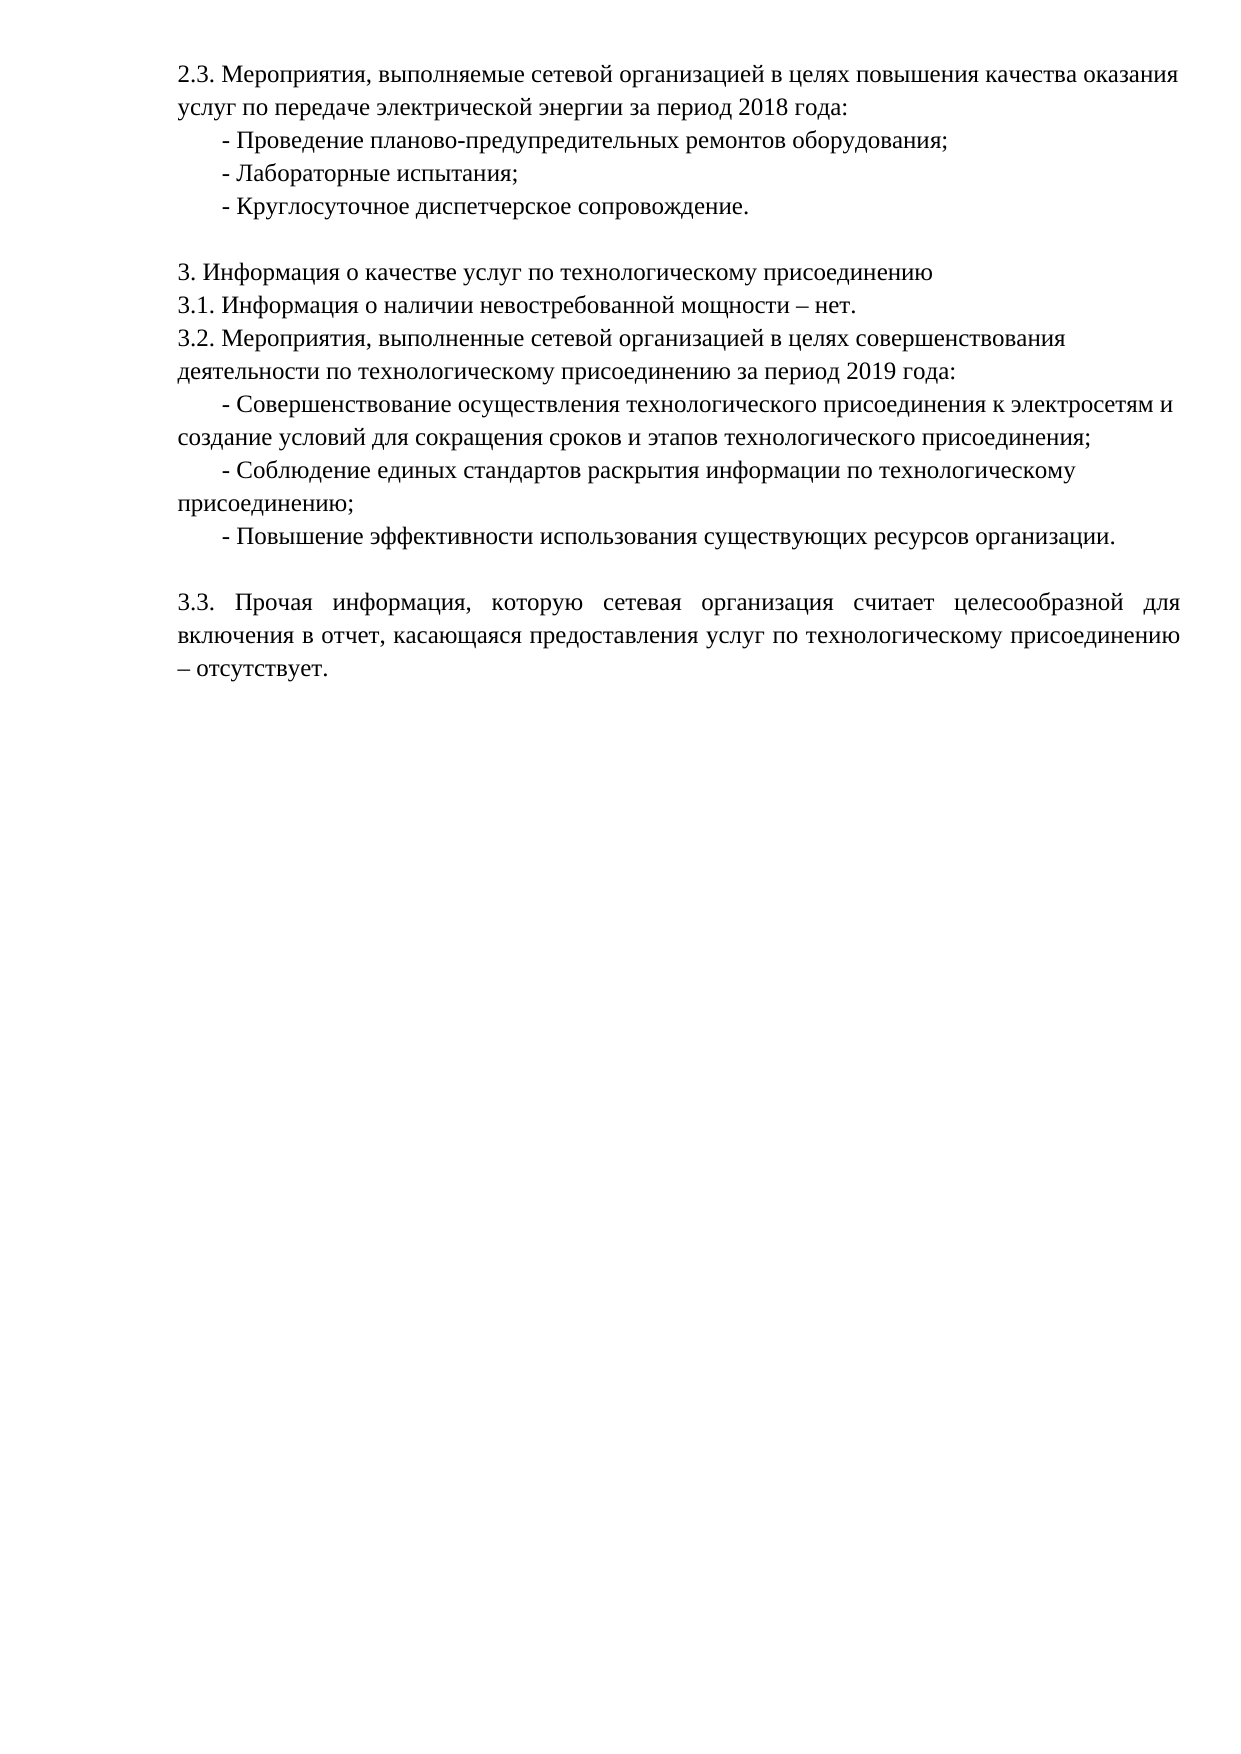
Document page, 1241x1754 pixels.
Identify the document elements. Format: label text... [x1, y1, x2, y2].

text 3.1. Информация о наличии невостребованной мощности – нет. [177, 290, 1181, 319]
text - Соблюдение единых стандартов раскрытия информации по технологическому присоединению; [177, 455, 1181, 517]
text - Повышение эффективности использования существующих ресурсов организации. [177, 521, 1181, 550]
text 3. Информация о качестве услуг по технологическому присоединению [177, 257, 1181, 286]
text 3.3. Прочая информация, которую сетевая организация считает целесообразной для включения в отчет, касающаяся предоставления услуг по технологическому присоединению – отсутствует. [177, 587, 1181, 682]
text 2.3. Мероприятия, выполняемые сетевой организацией в целях повышения качества оказания услуг по передаче электрической энергии за период 2018 года: [177, 59, 1181, 121]
text - Проведение планово-предупредительных ремонтов оборудования; [177, 125, 1181, 154]
text - Лабораторные испытания; [177, 158, 1181, 187]
text - Круглосуточное диспетчерское сопровождение. [177, 191, 1181, 220]
text 3.2. Мероприятия, выполненные сетевой организацией в целях совершенствования деятельности по технологическому присоединению за период 2019 года: [177, 323, 1181, 385]
text - Совершенствование осуществления технологического присоединения к электросетям и создание условий для сокращения сроков и этапов технологического присоединения; [177, 389, 1181, 451]
